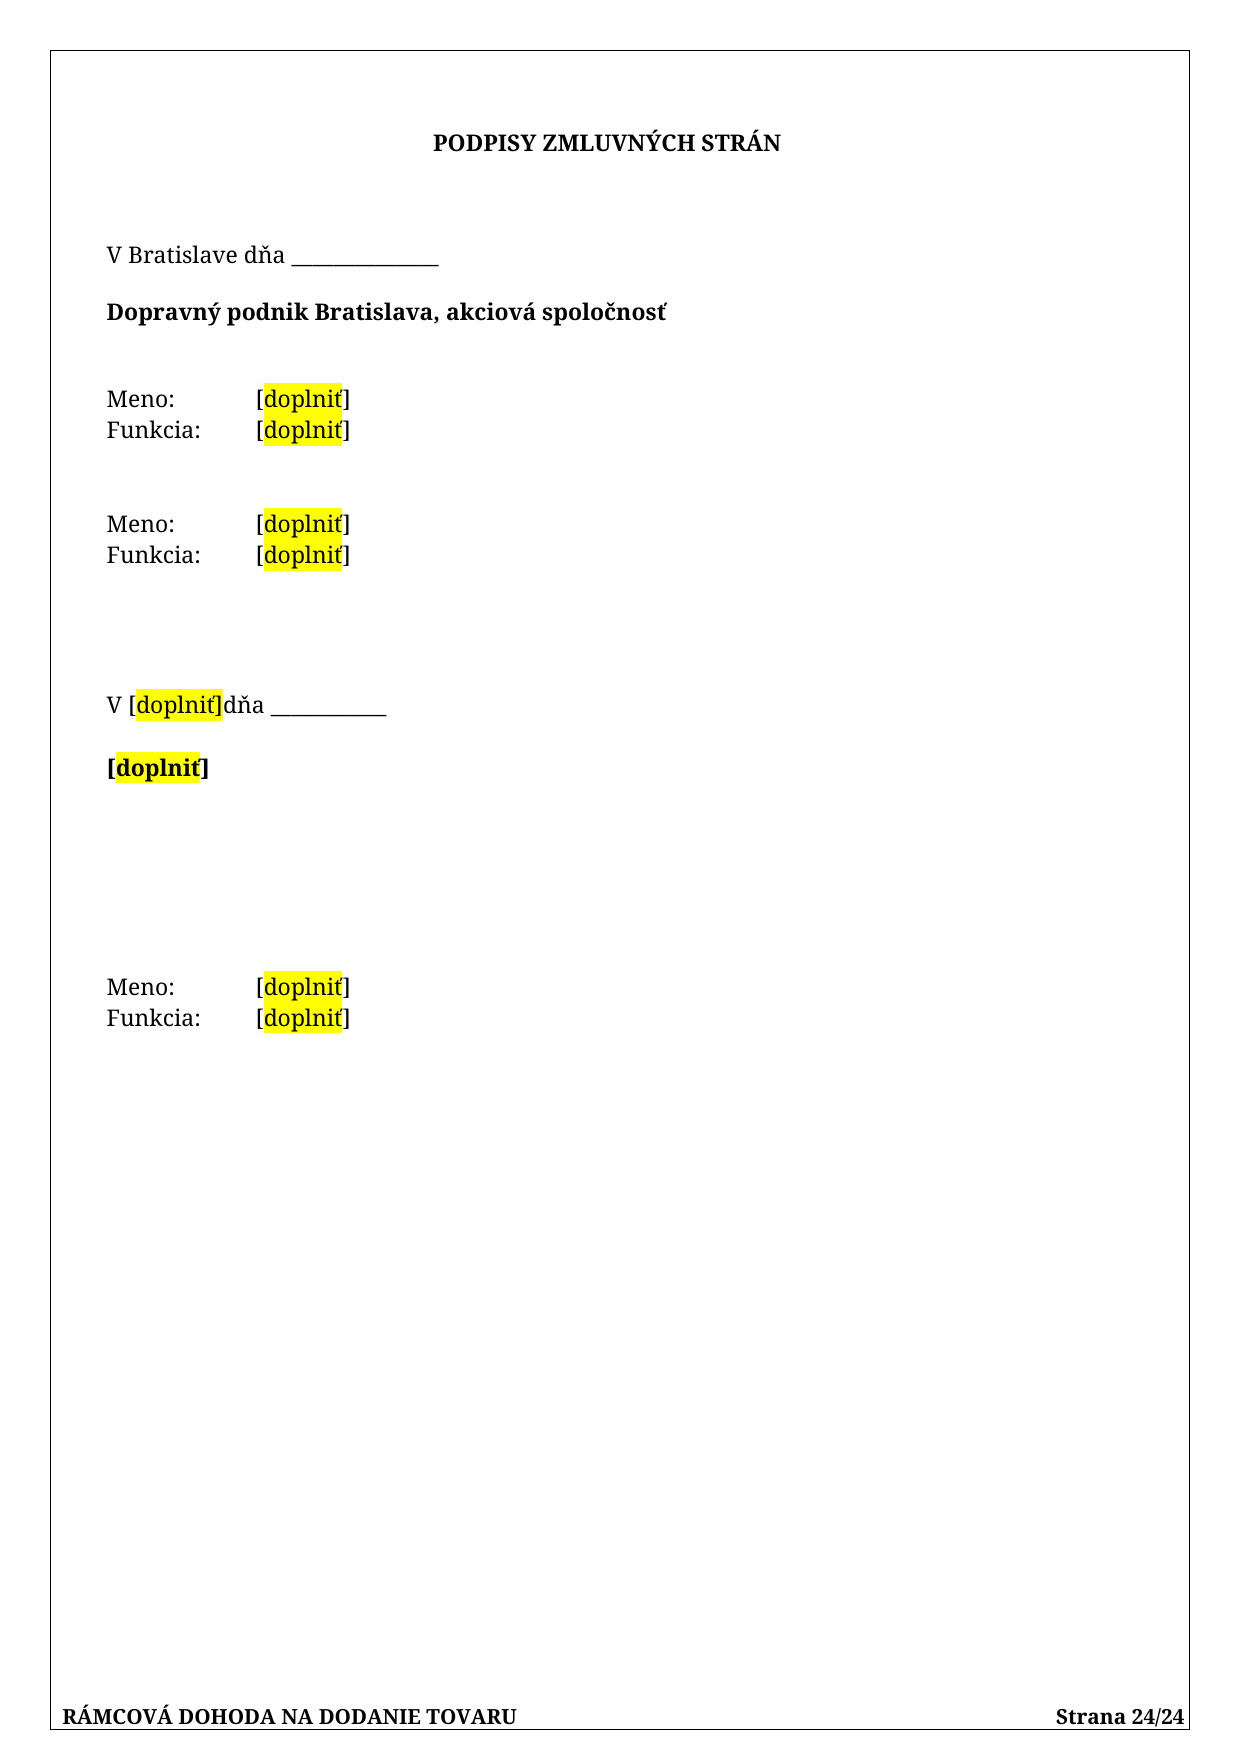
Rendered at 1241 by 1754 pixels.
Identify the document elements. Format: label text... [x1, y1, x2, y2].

text Funkcia: [doplniť] [106, 539, 264, 571]
text [doplniť] [200, 752, 1108, 783]
text V [doplniť]dňa ___________ [223, 689, 1108, 721]
text V Bratislave dňa ______________ [106, 239, 1108, 271]
text Dopravný podnik Bratislava, akciová spoločnosť [106, 296, 1108, 327]
text Funkcia: [doplniť] [342, 1002, 1108, 1033]
text Meno: [doplniť] [106, 971, 264, 1002]
text Meno: [doplniť] [106, 383, 264, 414]
text Funkcia: [doplniť] [342, 539, 1108, 571]
text Meno: [doplniť] [342, 508, 1108, 539]
text Funkcia: [doplniť] [106, 414, 264, 446]
text Meno: [doplniť] [342, 383, 1108, 414]
text Meno: [doplniť] [106, 508, 264, 539]
text Funkcia: [doplniť] [342, 414, 1108, 446]
text PODPISY ZMLUVNÝCH STRÁN [106, 127, 1108, 158]
text Funkcia: [doplniť] [106, 1002, 264, 1033]
text Meno: [doplniť] [342, 971, 1108, 1002]
